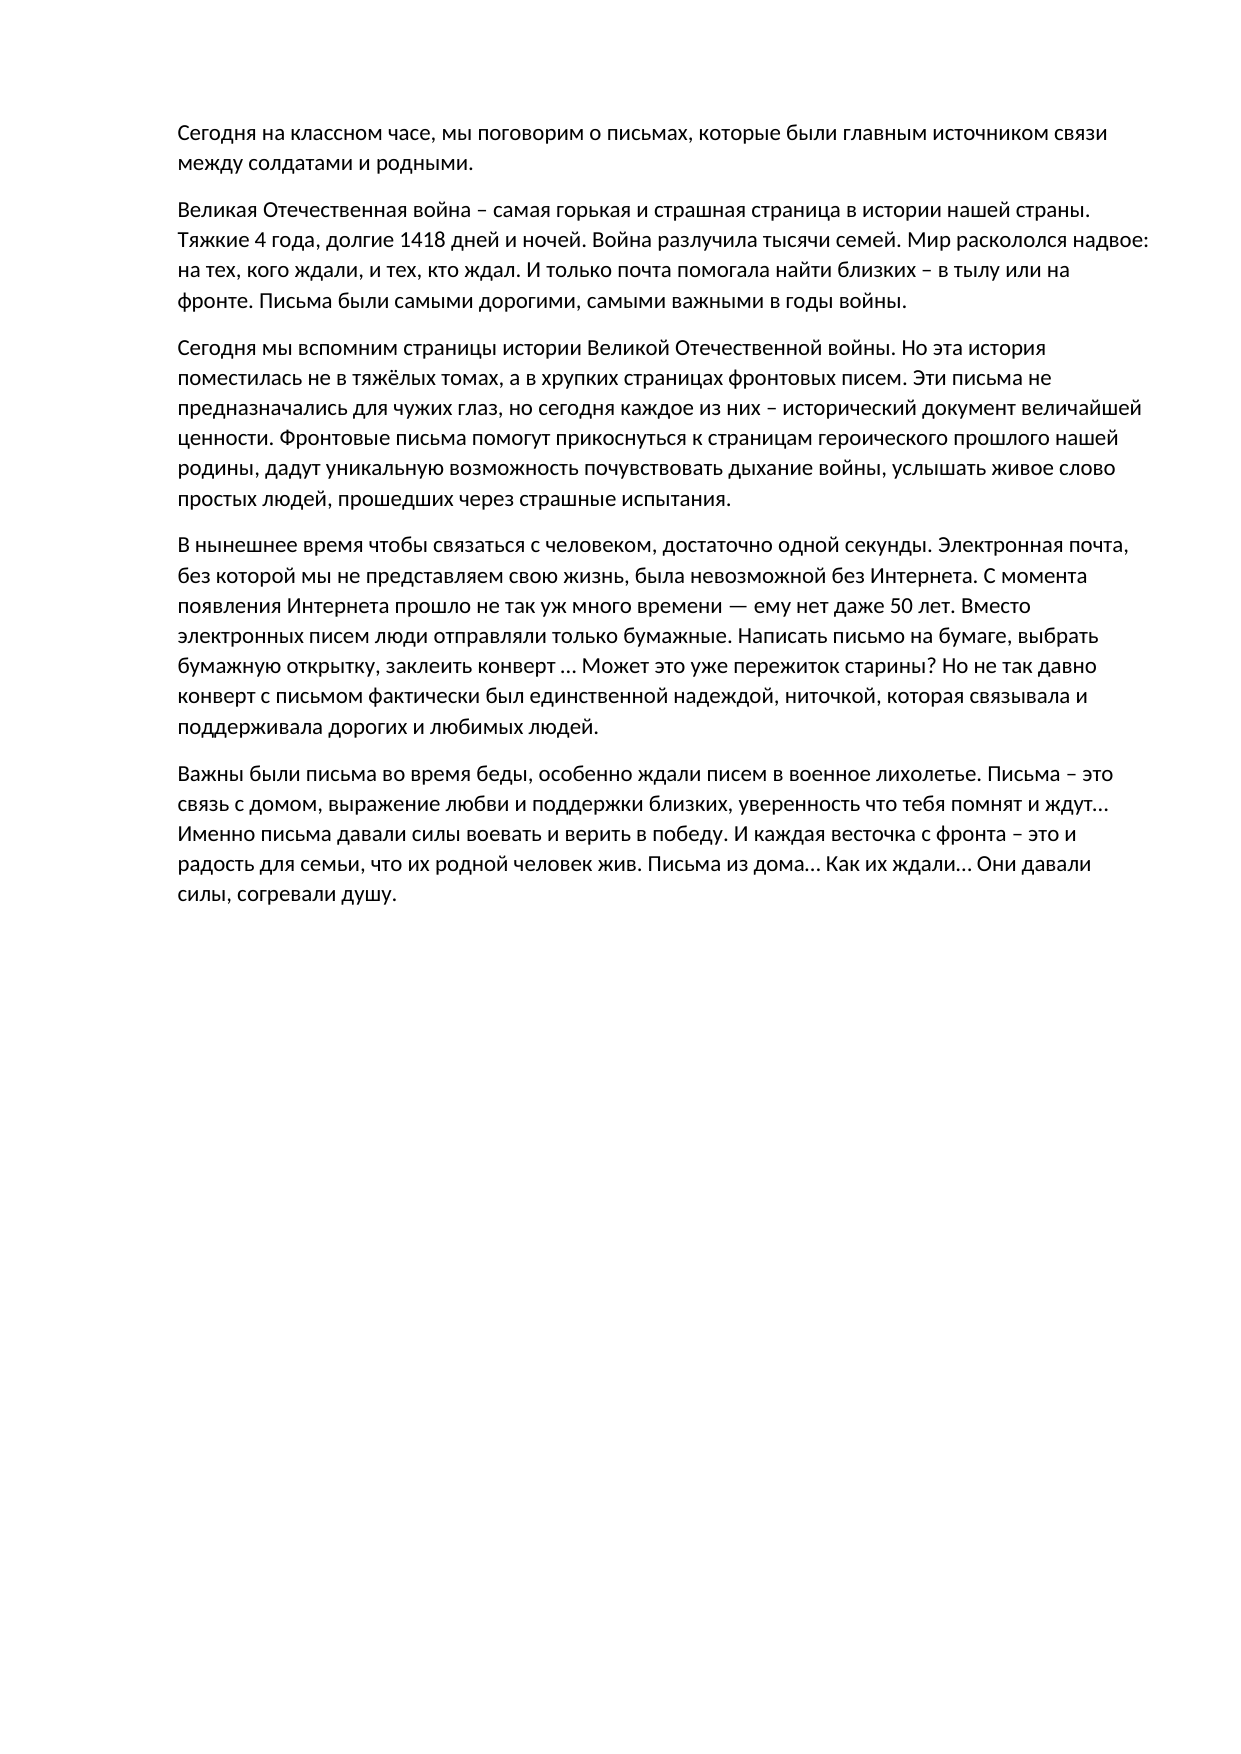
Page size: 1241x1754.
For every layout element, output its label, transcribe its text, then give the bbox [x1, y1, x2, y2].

text Сегодня на классном часе, мы поговорим о письмах, которые были главным источником связи между солдатами и родными. [177, 118, 1152, 176]
text В нынешнее время чтобы связаться с человеком, достаточно одной секунды. Электронная почта, без которой мы не представляем свою жизнь, была невозможной без Интернета. С момента появления Интернета прошло не так уж много времени — ему нет даже 50 лет. Вместо электронных писем люди отправляли только бумажные. Написать письмо на бумаге, выбрать бумажную открытку, заклеить конверт … Может это уже пережиток старины? Но не так давно конверт с письмом фактически был единственной надеждой, ниточкой, которая связывала и поддерживала дорогих и любимых людей. [177, 531, 1152, 740]
text Важны были письма во время беды, особенно ждали писем в военное лихолетье. Письма – это связь с домом, выражение любви и поддержки близких, уверенность что тебя помнят и ждут… Именно письма давали силы воевать и верить в победу. И каждая весточка с фронта – это и радость для семьи, что их родной человек жив. Письма из дома… Как их ждали… Они давали силы, согревали душу. [177, 759, 1152, 908]
text Сегодня мы вспомним страницы истории Великой Отечественной войны. Но эта история поместилась не в тяжёлых томах, а в хрупких страницах фронтовых писем. Эти письма не предназначались для чужих глаз, но сегодня каждое из них – исторический документ величайшей ценности. Фронтовые письма помогут прикоснуться к страницам героического прошлого нашей родины, дадут уникальную возможность почувствовать дыхание войны, услышать живое слово простых людей, прошедших через страшные испытания. [177, 333, 1152, 512]
text Великая Отечественная война – самая горькая и страшная страница в истории нашей страны. Тяжкие 4 года, долгие 1418 дней и ночей. Война разлучила тысячи семей. Мир раскололся надвое: на тех, кого ждали, и тех, кто ждал. И только почта помогала найти близких – в тылу или на фронте. Письма были самыми дорогими, самыми важными в годы войны. [177, 195, 1152, 314]
